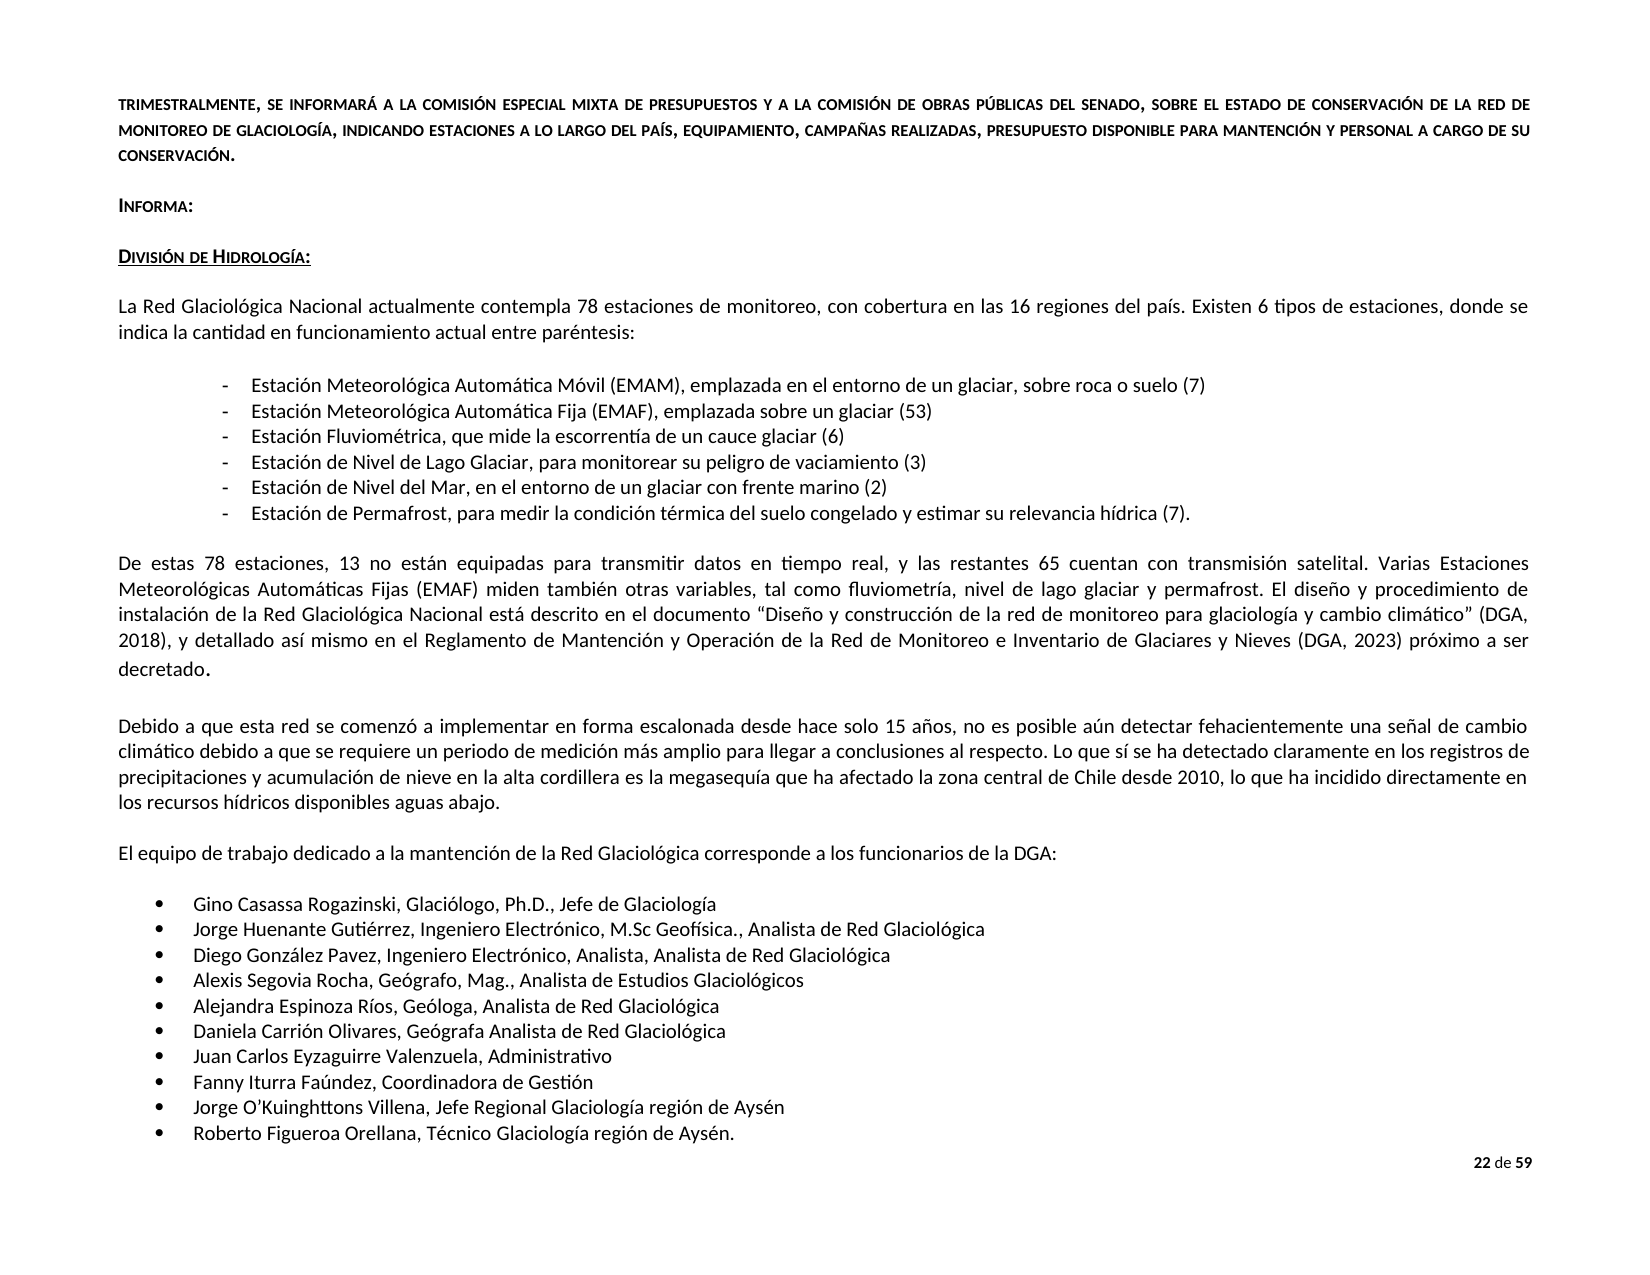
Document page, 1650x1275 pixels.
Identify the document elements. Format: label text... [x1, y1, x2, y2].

list Estación de Nivel del Mar, en el entorno de un glaciar con frente marino (2) [222, 474, 1532, 500]
text De estas 78 estaciones, 13 no están equipadas para transmitir datos en tiempo real, y las restantes 65 cuentan con transmisión satelital. Varias Estaciones Meteorológicas Automáticas Fijas (EMAF) miden también otras variables, tal como fluviometría, nivel de lago glaciar y permafrost. El diseño y procedimiento de instalación de la Red Glaciológica Nacional está descrito en el documento “Diseño y construcción de la red de monitoreo para glaciología y cambio climático” (DGA, 2018), y detallado así mismo en el Reglamento de Mantención y Operación de la Red de Monitoreo e Inventario de Glaciares y Nieves (DGA, 2023) próximo a ser decretado. [118, 551, 1532, 683]
list Alejandra Espinoza Ríos, Geóloga, Analista de Red Glaciológica [156, 993, 1532, 1018]
text El equipo de trabajo dedicado a la mantención de la Red Glaciológica corresponde a los funcionarios de la DGA: [118, 840, 1532, 866]
list Roberto Figueroa Orellana, Técnico Glaciología región de Aysén. [156, 1120, 1532, 1145]
list Gino Casassa Rogazinski, Glaciólogo, Ph.D., Jefe de Glaciología [156, 891, 1532, 917]
text Debido a que esta red se comenzó a implementar en forma escalonada desde hace solo 15 años, no es posible aún detectar fehacientemente una señal de cambio climático debido a que se requiere un periodo de medición más amplio para llegar a conclusiones al respecto. Lo que sí se ha detectado claramente en los registros de precipitaciones y acumulación de nieve en la alta cordillera es la megasequía que ha afectado la zona central de Chile desde 2010, lo que ha incidido directamente en los recursos hídricos disponibles aguas abajo. [118, 713, 1532, 815]
list Jorge O’Kuinghttons Villena, Jefe Regional Glaciología región de Aysén [156, 1094, 1532, 1120]
list Estación Meteorológica Automática Fija (EMAF), emplazada sobre un glaciar (53) [222, 398, 1532, 423]
list Jorge Huenante Gutiérrez, Ingeniero Electrónico, M.Sc Geofísica., Analista de Red Glaciológica [156, 917, 1532, 942]
text La Red Glaciológica Nacional actualmente contempla 78 estaciones de monitoreo, con cobertura en las 16 regiones del país. Existen 6 tipos de estaciones, donde se indica la cantidad en funcionamiento actual entre paréntesis: [118, 294, 1532, 344]
list Juan Carlos Eyzaguirre Valenzuela, Administrativo [156, 1044, 1532, 1069]
list Estación Fluviométrica, que mide la escorrentía de un cauce glaciar (6) [222, 423, 1532, 449]
list Alexis Segovia Rocha, Geógrafo, Mag., Analista de Estudios Glaciológicos [156, 967, 1532, 993]
list Estación de Permafrost, para medir la condición térmica del suelo congelado y estimar su relevancia hídrica (7). [222, 500, 1532, 525]
text División de Hidrología: [118, 243, 1532, 268]
list Estación de Nivel de Lago Glaciar, para monitorear su peligro de vaciamiento (3) [222, 449, 1532, 474]
list Fanny Iturra Faúndez, Coordinadora de Gestión [156, 1069, 1532, 1094]
list Diego González Pavez, Ingeniero Electrónico, Analista, Analista de Red Glaciológica [156, 942, 1532, 967]
text Informa: [118, 192, 1532, 217]
list Estación Meteorológica Automática Móvil (EMAM), emplazada en el entorno de un glaciar, sobre roca o suelo (7) [222, 373, 1532, 398]
text trimestralmente, se informará a la comisión especial mixta de presupuestos y a la comisión de obras públicas del senado, sobre el estado de conservación de la red de monitoreo de glaciología, indicando estaciones a lo largo del país, equipamiento, campañas realizadas, presupuesto disponible para mantención y personal a cargo de su conservación. [118, 90, 1532, 167]
list Daniela Carrión Olivares, Geógrafa Analista de Red Glaciológica [156, 1018, 1532, 1044]
